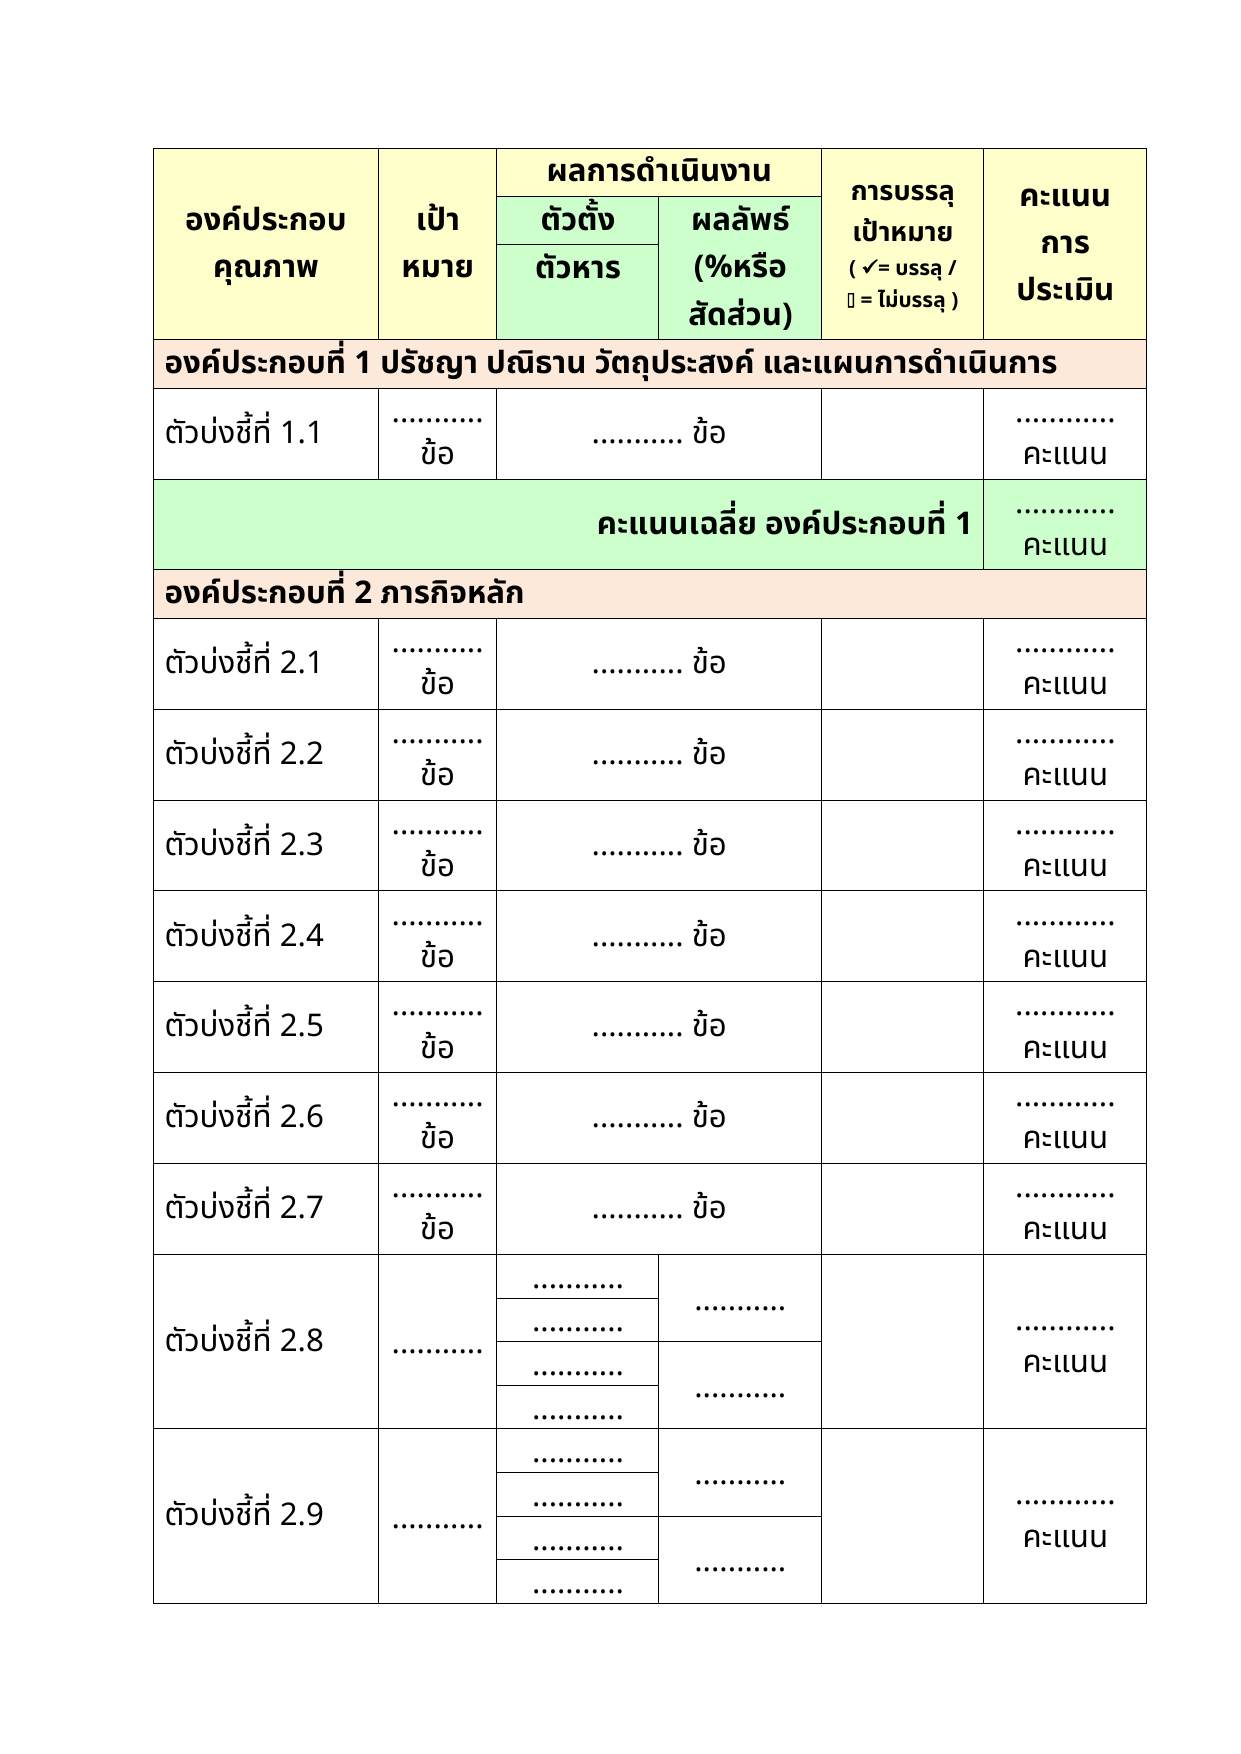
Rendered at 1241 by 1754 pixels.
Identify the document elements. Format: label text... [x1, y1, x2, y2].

table_cell [822, 801, 983, 890]
table_cell ............ คะแนน [984, 1164, 1146, 1254]
table_header คะแนน การประเมิน [984, 149, 1146, 339]
table_cell [822, 1255, 983, 1428]
table_cell ........... [497, 1560, 658, 1603]
table_cell คะแนนเฉลี่ย องค์ประกอบที่ 1 [154, 480, 983, 569]
table_cell ........... [659, 1429, 821, 1516]
table_cell ตัวบ่งชี้ที่ 2.8 [154, 1255, 378, 1428]
table_cell ตัวหาร [497, 245, 658, 339]
table_cell ............ คะแนน [984, 891, 1146, 981]
table_cell [822, 1164, 983, 1254]
table_cell ............ คะแนน [984, 710, 1146, 799]
table_cell ตัวบ่งชี้ที่ 2.9 [154, 1429, 378, 1603]
table_cell ........... ข้อ [379, 982, 496, 1072]
table_cell ........... ข้อ [379, 891, 496, 981]
table_cell ........... ข้อ [379, 389, 496, 478]
table_cell ........... [497, 1429, 658, 1472]
table_cell ........... ข้อ [379, 619, 496, 709]
table_cell องค์ประกอบที่ 2 ภารกิจหลัก [154, 570, 1146, 618]
table_cell ........... [497, 1299, 658, 1341]
table_cell ............ คะแนน [984, 982, 1146, 1072]
table_cell ............ คะแนน [984, 480, 1146, 569]
table_cell ........... ข้อ [497, 389, 821, 478]
table_cell [822, 1429, 983, 1603]
table_cell ........... [659, 1342, 821, 1428]
table_cell [822, 619, 983, 709]
table_cell ตัวบ่งชี้ที่ 2.3 [154, 801, 378, 890]
table_header ผลการดำเนินงาน [497, 149, 821, 196]
table_header การบรรลุเป้าหมาย ( = บรรลุ / = ไม่บรรลุ ) [822, 149, 983, 339]
table_cell ........... ข้อ [497, 801, 821, 890]
table_cell ........... ข้อ [497, 1164, 821, 1254]
table_cell ตัวบ่งชี้ที่ 2.4 [154, 891, 378, 981]
table_cell ........... ข้อ [497, 1073, 821, 1163]
table_cell ........... [497, 1342, 658, 1385]
table_header เป้า หมาย [379, 149, 496, 339]
table_cell ........... ข้อ [497, 982, 821, 1072]
table_cell ............ คะแนน [984, 1073, 1146, 1163]
table_cell [822, 982, 983, 1072]
table_cell ........... [497, 1473, 658, 1516]
table_cell ตัวบ่งชี้ที่ 2.7 [154, 1164, 378, 1254]
table_cell ตัวบ่งชี้ที่ 2.5 [154, 982, 378, 1072]
table_cell ตัวบ่งชี้ที่ 1.1 [154, 389, 378, 478]
table_cell [822, 1073, 983, 1163]
table_cell ........... [497, 1386, 658, 1428]
table_cell ........... ข้อ [497, 619, 821, 709]
table_cell ........... ข้อ [379, 1073, 496, 1163]
table_cell ............ คะแนน [984, 801, 1146, 890]
table_cell ............ คะแนน [984, 1255, 1146, 1428]
table_cell [822, 389, 983, 478]
table_cell ........... ข้อ [379, 801, 496, 890]
table_cell ............ คะแนน [984, 389, 1146, 478]
table_cell ........... [379, 1255, 496, 1428]
table_cell ........... [379, 1429, 496, 1603]
table_cell ตัวบ่งชี้ที่ 2.6 [154, 1073, 378, 1163]
table_cell ............ คะแนน [984, 1429, 1146, 1603]
table_header องค์ประกอบคุณภาพ [154, 149, 378, 339]
table_cell ........... ข้อ [379, 1164, 496, 1254]
table_cell ........... [497, 1255, 658, 1297]
table_cell ........... [659, 1517, 821, 1603]
table_cell ........... ข้อ [497, 891, 821, 981]
table_cell ........... [659, 1255, 821, 1341]
table_cell [822, 891, 983, 981]
table_cell ตัวตั้ง [497, 197, 658, 244]
table_cell ........... ข้อ [379, 710, 496, 799]
table_cell ............ คะแนน [984, 619, 1146, 709]
table_cell ตัวบ่งชี้ที่ 2.2 [154, 710, 378, 799]
table_cell ........... ข้อ [497, 710, 821, 799]
table_cell ........... [497, 1517, 658, 1559]
table_cell ผลลัพธ์ (%หรือสัดส่วน) [659, 197, 821, 339]
table_cell องค์ประกอบที่ 1 ปรัชญา ปณิธาน วัตถุประสงค์ และแผนการดำเนินการ [154, 340, 1146, 388]
table_cell [822, 710, 983, 799]
table_cell ตัวบ่งชี้ที่ 2.1 [154, 619, 378, 709]
